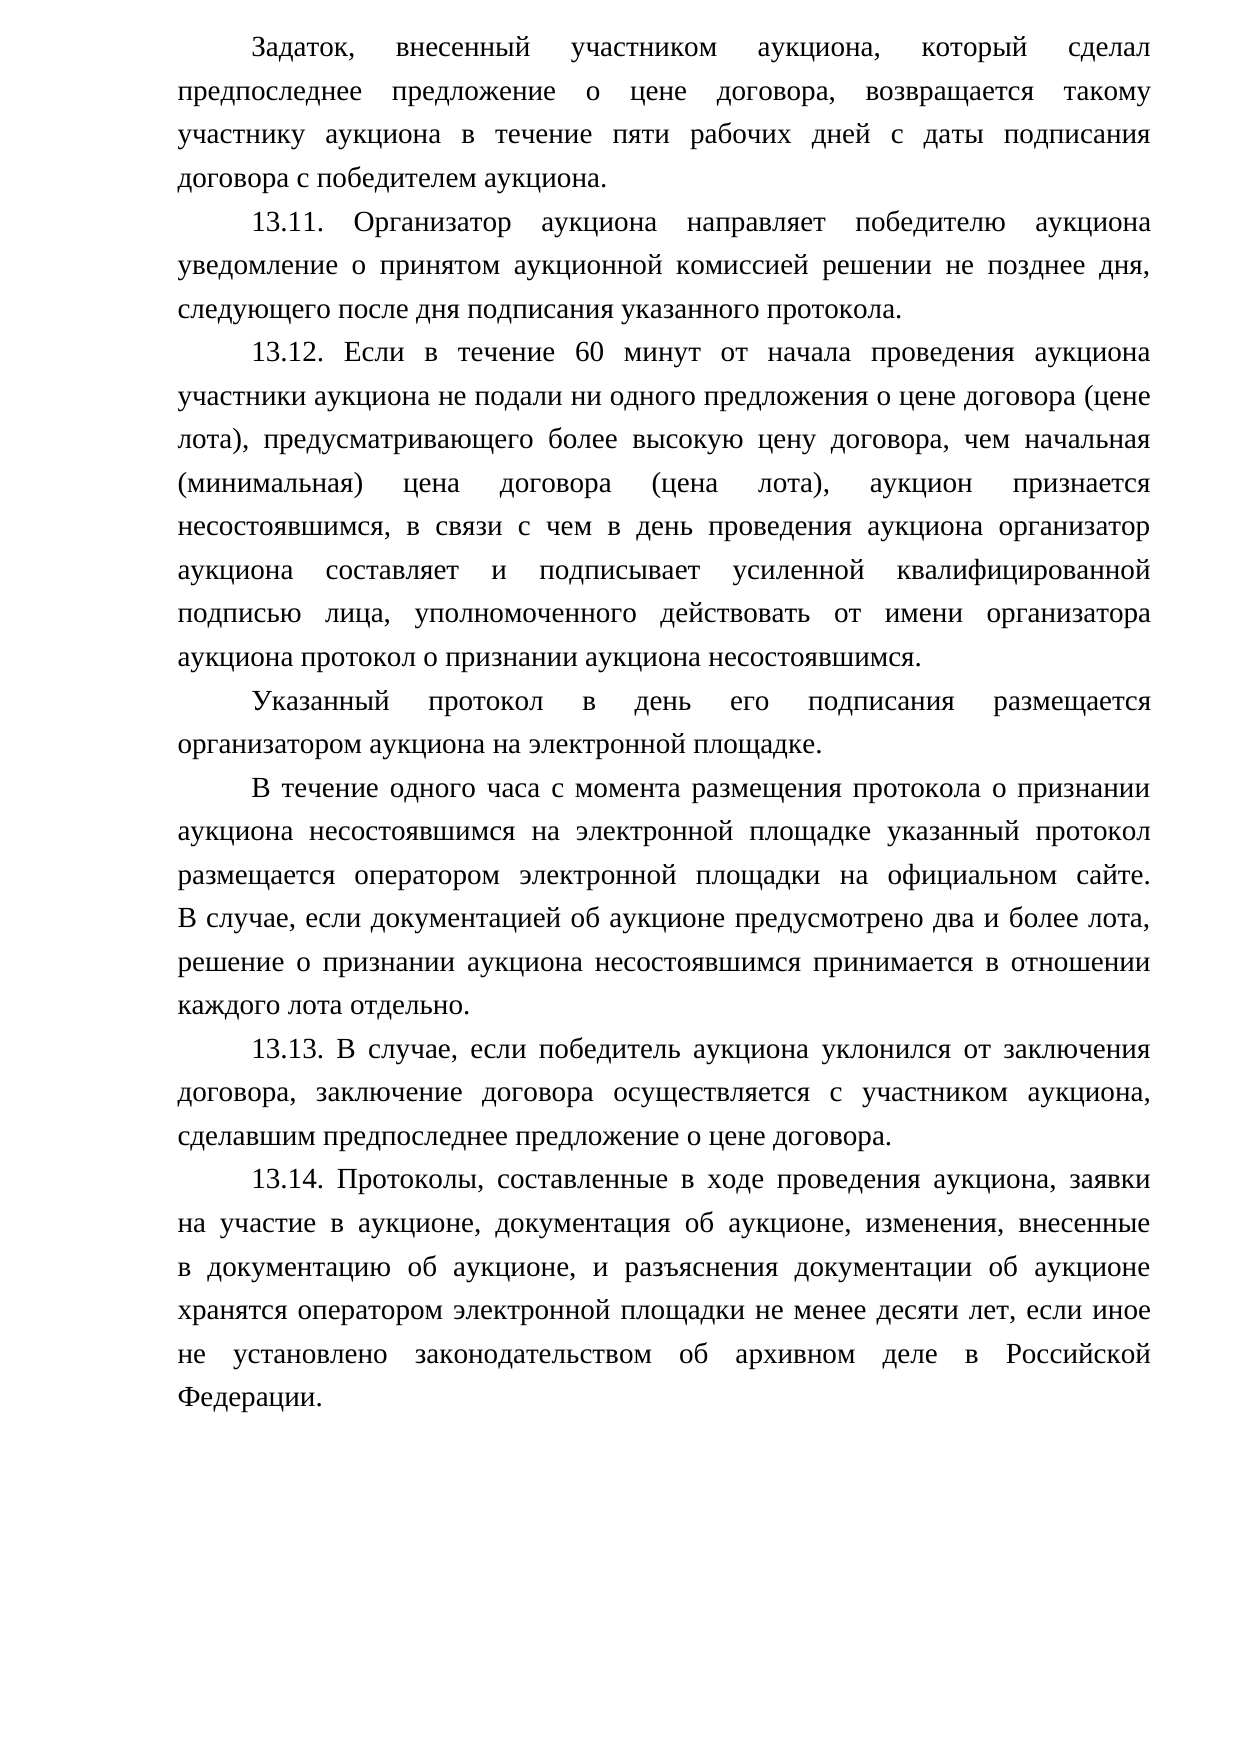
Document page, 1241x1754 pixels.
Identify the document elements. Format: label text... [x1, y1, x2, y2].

text Задаток, внесенный участником аукциона, который сделал предпоследнее предложение о цене договора, возвращается такому участнику аукциона в течение пяти рабочих дней с даты подписания договора с победителем аукциона. [177, 29, 1152, 194]
text 13.11. Организатор аукциона направляет победителю аукциона уведомление о принятом аукционной комиссией решении не позднее дня, следующего после дня подписания указанного протокола. [177, 204, 1152, 324]
text Указанный протокол в день его подписания размещается организатором аукциона на электронной площадке. [177, 683, 1152, 760]
text 13.12. Если в течение 60 минут от начала проведения аукциона участники аукциона не подали ни одного предложения о цене договора (цене лота), предусматривающего более высокую цену договора, чем начальная (минимальная) цена договора (цена лота), аукцион признается несостоявшимся, в связи с чем в день проведения аукциона организатор аукциона составляет и подписывает усиленной квалифицированной подписью лица, уполномоченного действовать от имени организатора аукциона протокол о признании аукциона несостоявшимся. [177, 334, 1152, 673]
text В течение одного часа с момента размещения протокола о признании аукциона несостоявшимся на электронной площадке указанный протокол размещается оператором электронной площадки на официальном сайте. В случае, если документацией об аукционе предусмотрено два и более лота, решение о признании аукциона несостоявшимся принимается в отношении каждого лота отдельно. [177, 770, 1152, 1021]
text 13.14. Протоколы, составленные в ходе проведения аукциона, заявки на участие в аукционе, документация об аукционе, изменения, внесенные в документацию об аукционе, и разъяснения документации об аукционе хранятся оператором электронной площадки не менее десяти лет, если иное не установлено законодательством об архивном деле в Российской Федерации. [177, 1162, 1152, 1413]
text 13.13. В случае, если победитель аукциона уклонился от заключения договора, заключение договора осуществляется с участником аукциона, сделавшим предпоследнее предложение о цене договора. [177, 1031, 1152, 1152]
